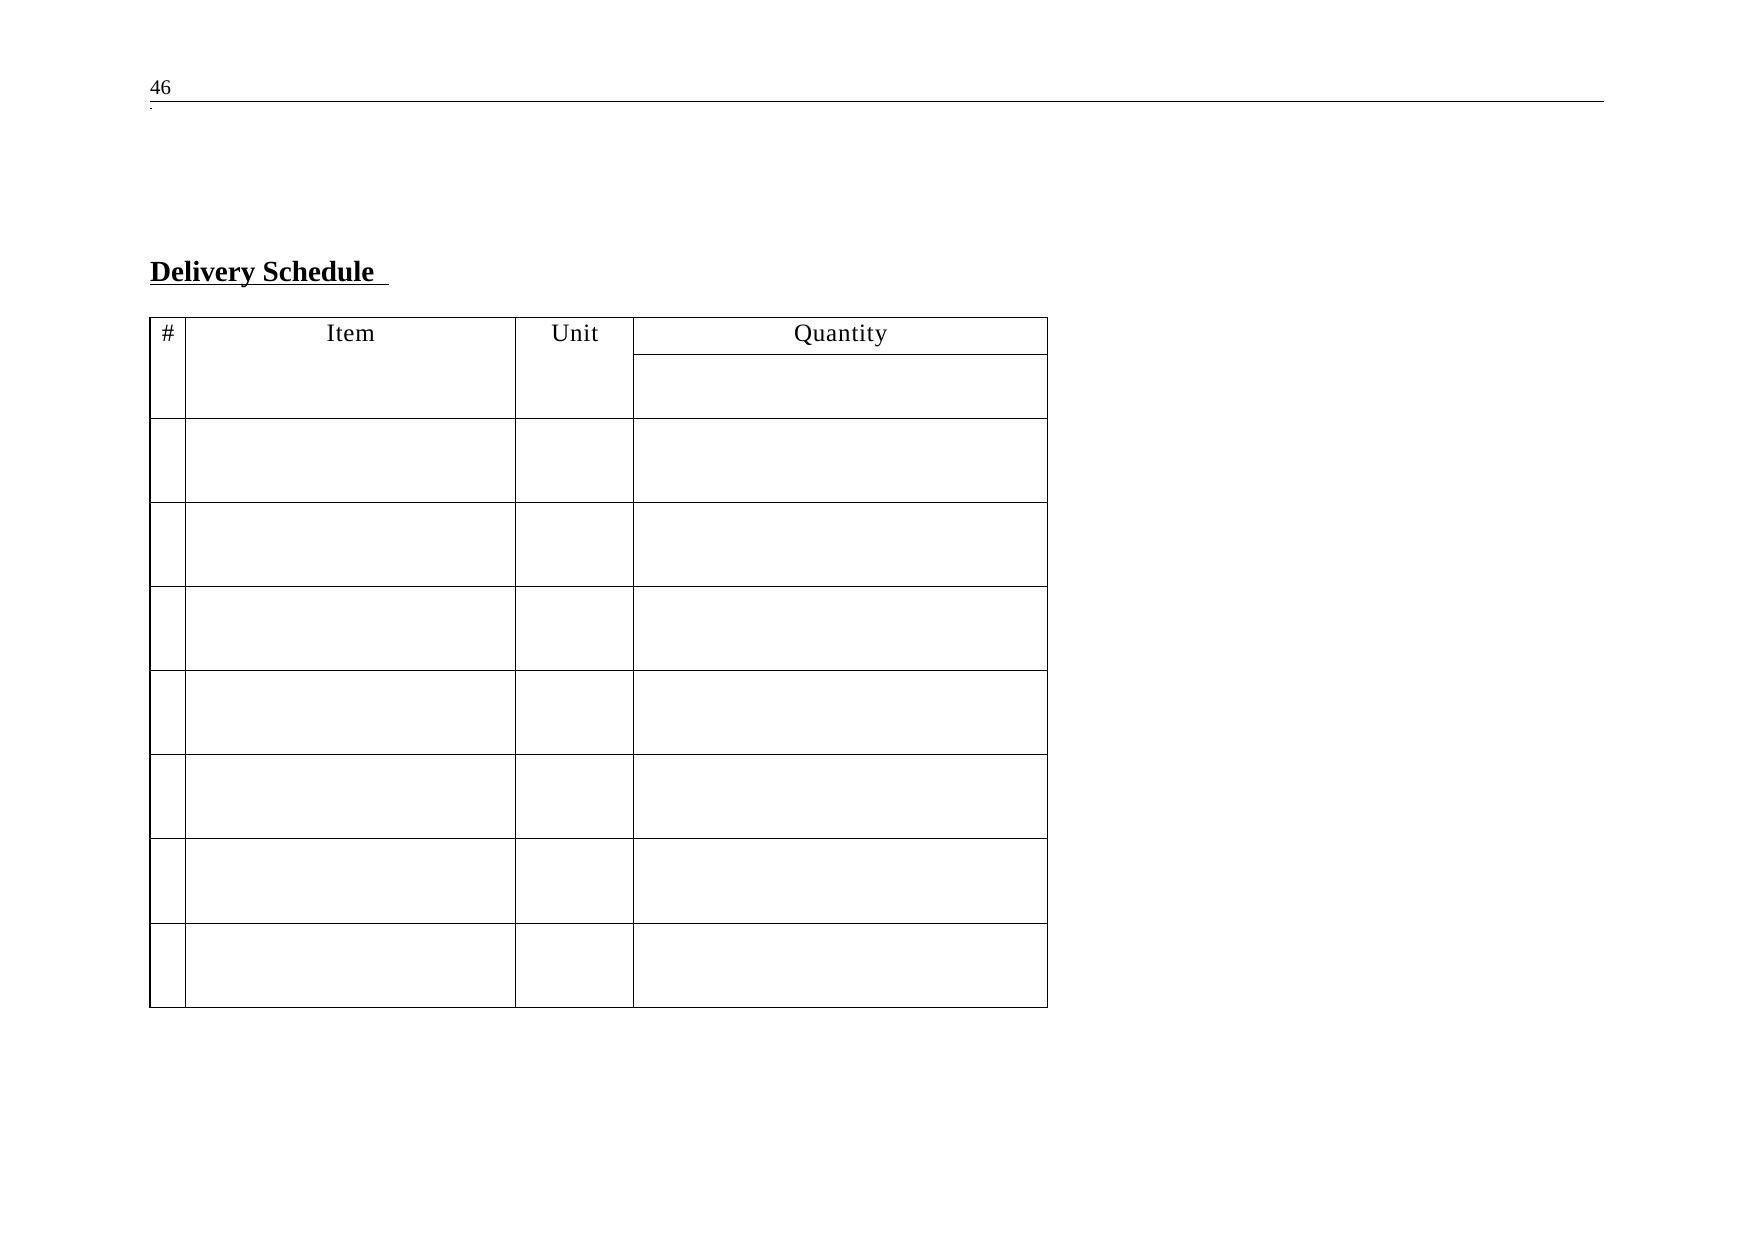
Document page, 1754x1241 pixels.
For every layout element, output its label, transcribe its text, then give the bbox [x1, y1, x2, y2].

table_cell [516, 419, 633, 502]
table_cell [634, 839, 1047, 922]
table_cell [516, 671, 633, 754]
table_cell [516, 839, 633, 922]
table_header Quantity [634, 318, 1047, 353]
table_cell [516, 755, 633, 838]
table_cell [151, 587, 185, 670]
table_cell [186, 839, 515, 922]
table_cell [186, 671, 515, 754]
table_cell [634, 924, 1047, 1007]
table_cell [151, 671, 185, 754]
table_cell [516, 503, 633, 586]
table_cell [186, 924, 515, 1007]
table_cell [186, 587, 515, 670]
table_cell [186, 755, 515, 838]
table_cell [151, 755, 185, 838]
table_cell [151, 924, 185, 1007]
table_cell [634, 671, 1047, 754]
table_cell [151, 419, 185, 502]
table_cell [151, 503, 185, 586]
table_header # [151, 318, 185, 417]
table_cell [516, 587, 633, 670]
text Delivery Schedule [150, 254, 1604, 288]
table_cell [151, 839, 185, 922]
table_header Unit [516, 318, 633, 417]
table_cell [634, 587, 1047, 670]
table_cell [186, 419, 515, 502]
table_cell [634, 503, 1047, 586]
table_cell [634, 355, 1047, 417]
table_cell [516, 924, 633, 1007]
table_cell [634, 755, 1047, 838]
table_cell [634, 419, 1047, 502]
table_header Item [186, 318, 515, 417]
table_cell [186, 503, 515, 586]
